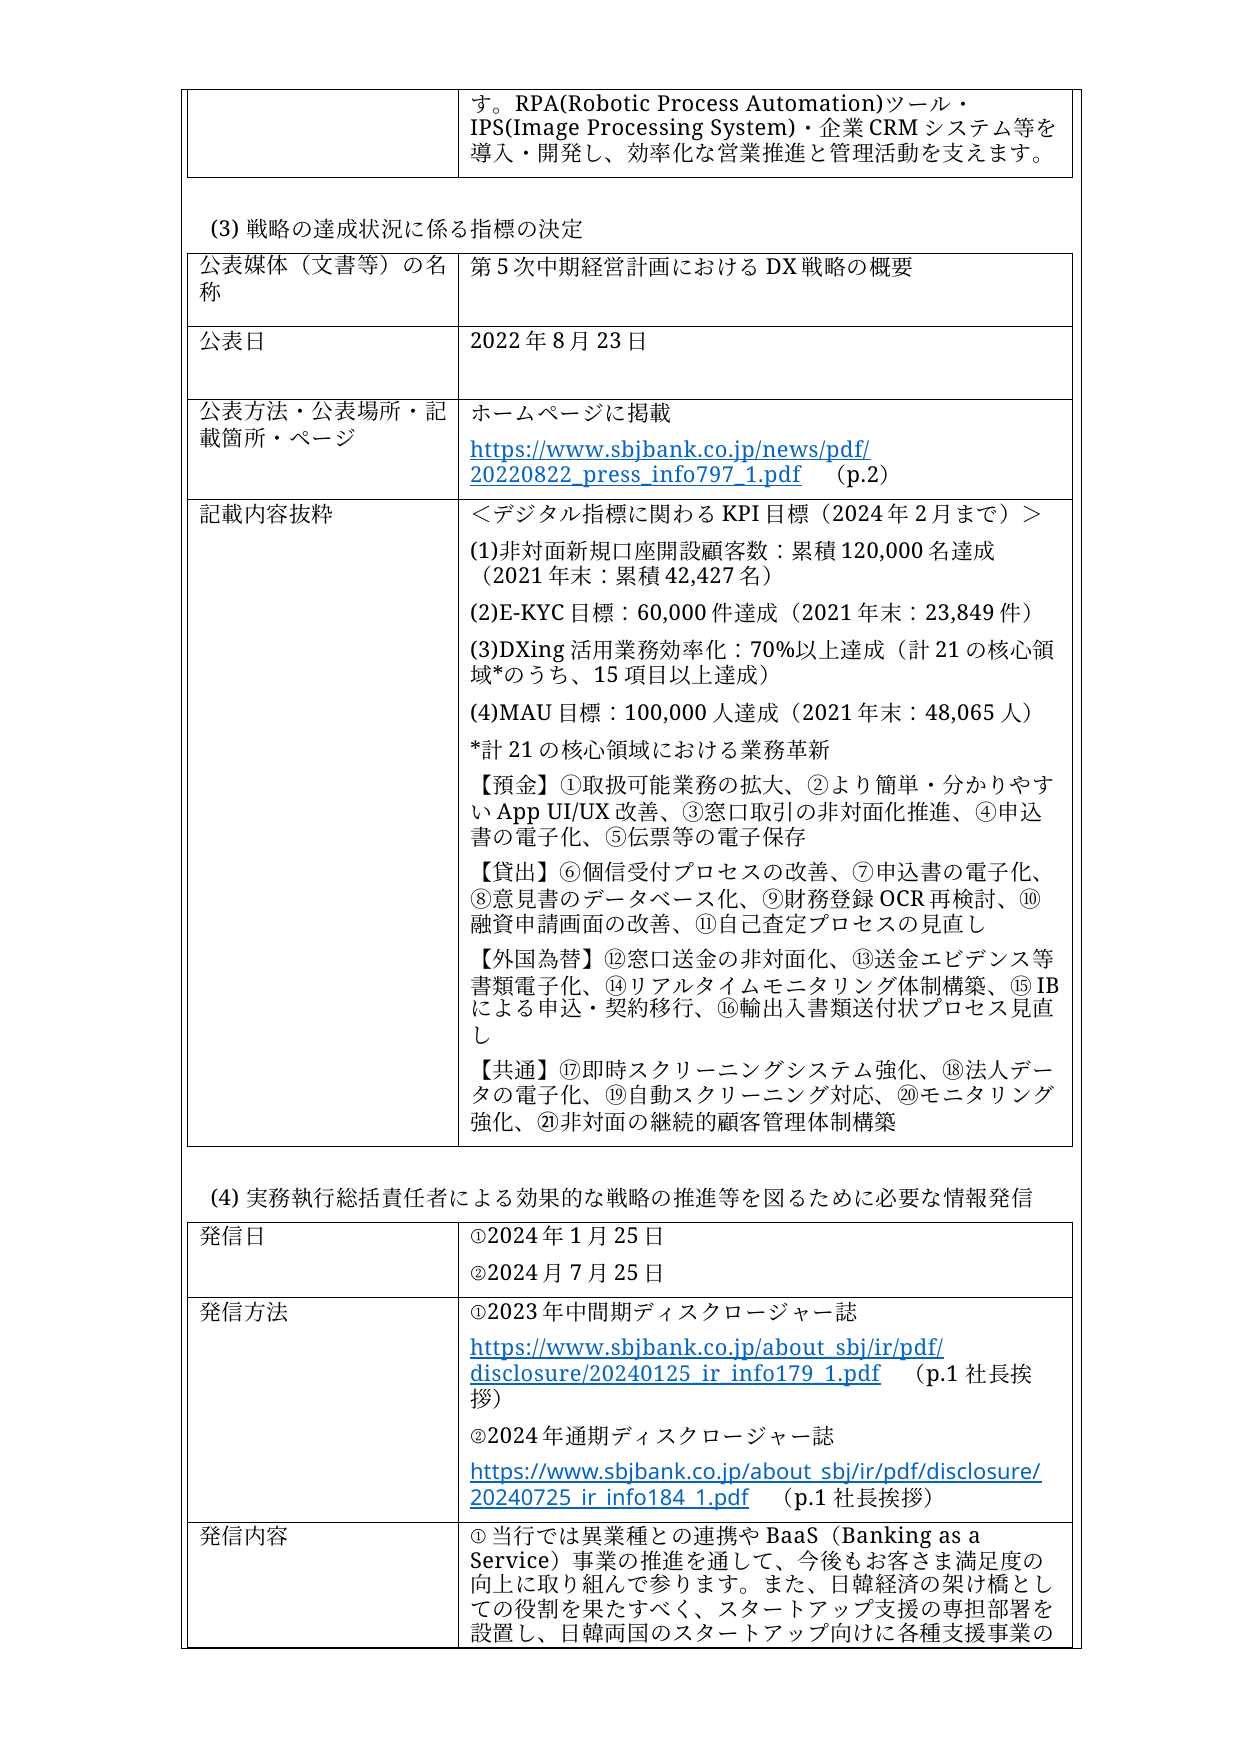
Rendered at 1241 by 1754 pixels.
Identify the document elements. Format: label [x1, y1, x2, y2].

table_cell [182, 90, 1081, 1648]
